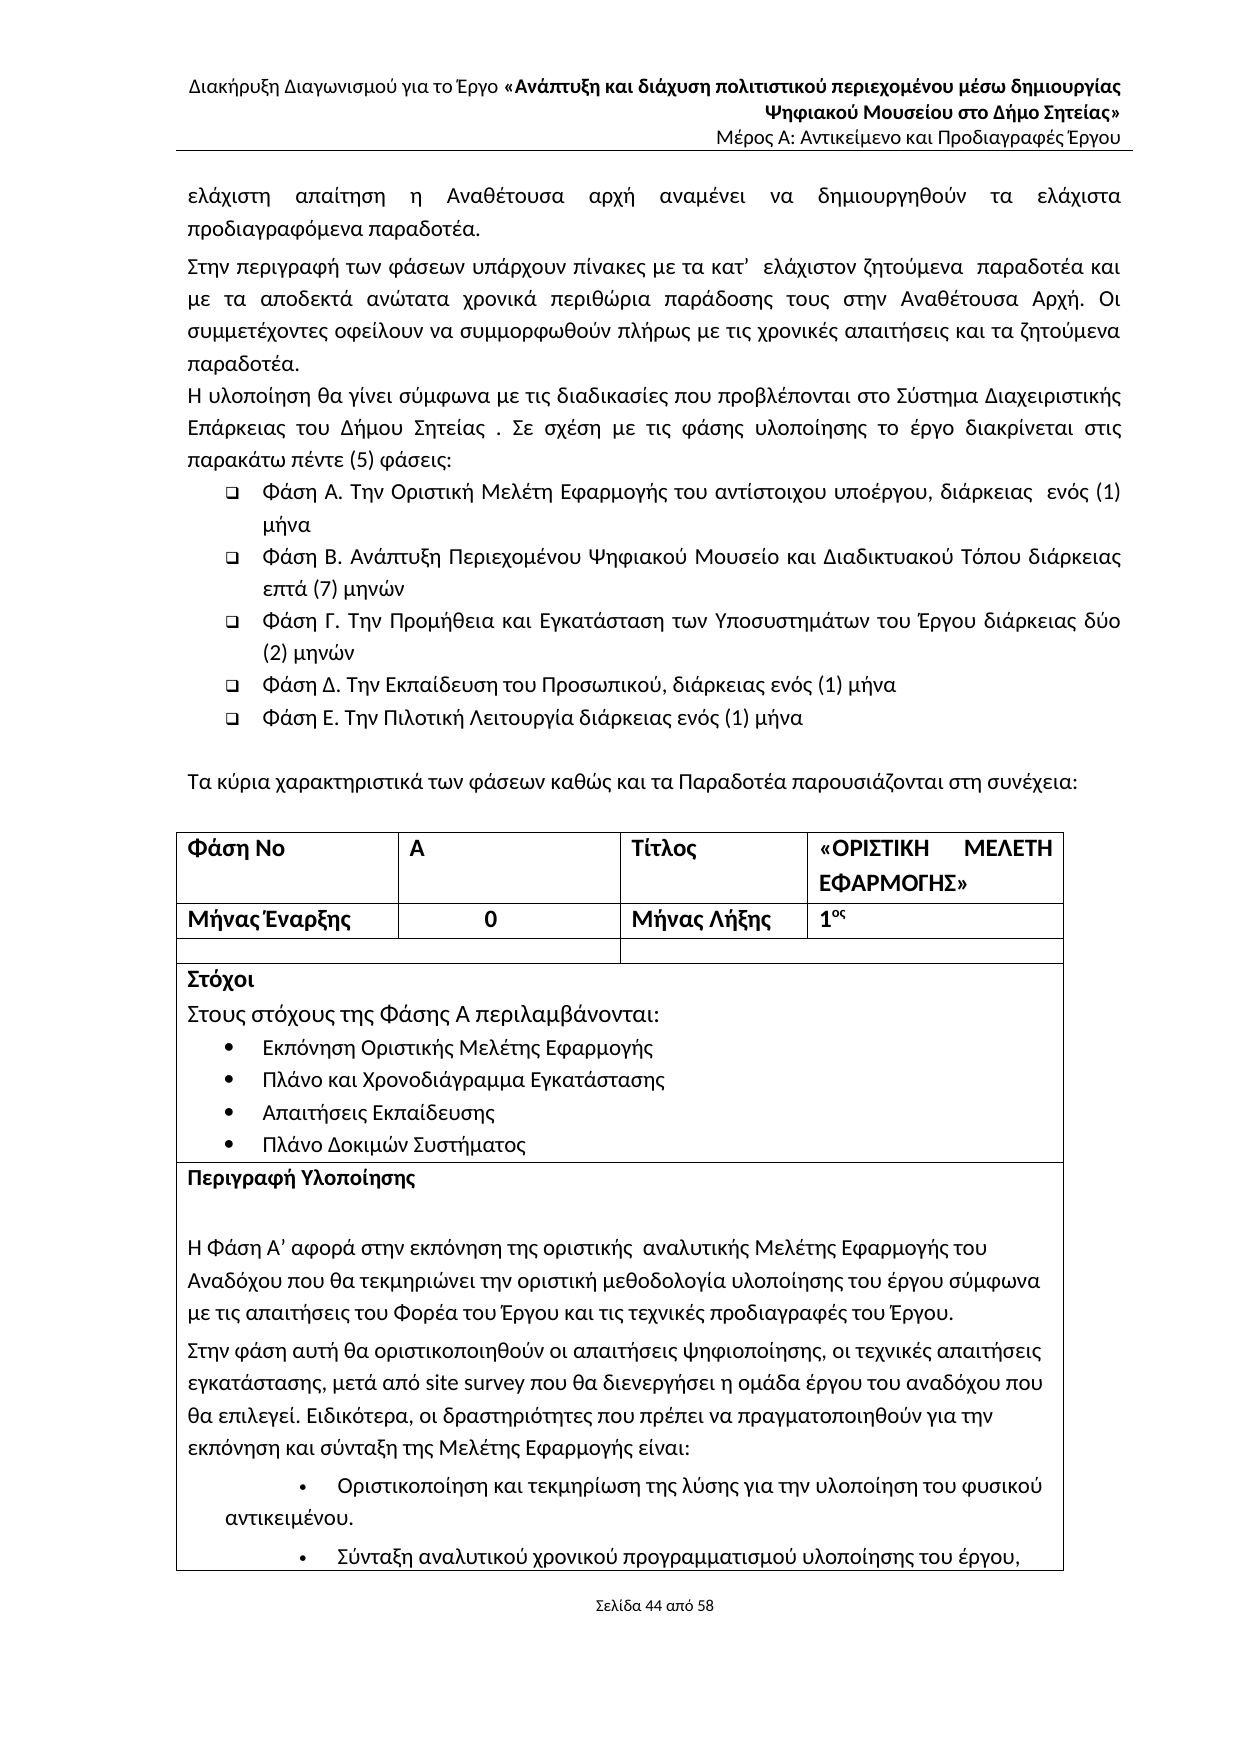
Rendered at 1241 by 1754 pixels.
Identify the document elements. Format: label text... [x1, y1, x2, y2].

table_cell Μήνας Λήξης [621, 904, 807, 938]
text Στην περιγραφή των φάσεων υπάρχουν πίνακες με τα κατ’ ελάχιστον ζητούμενα παραδοτέα και με τα αποδεκτά ανώτατα χρονικά περιθώρια παράδοσης τους στην Αναθέτουσα Αρχή. Οι συμμετέχοντες οφείλουν να συμμορφωθούν πλήρως με τις χρονικές απαιτήσεις και τα ζητούμενα παραδοτέα. [187, 252, 1122, 377]
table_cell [177, 1163, 1063, 1570]
list Φάση Α. Την Οριστική Μελέτη Εφαρμογής του αντίστοιχου υποέργου, διάρκειας ενός (1) μήνα [225, 477, 1122, 538]
list Φάση Δ. Την Εκπαίδευση του Προσωπικού, διάρκειας ενός (1) μήνα [225, 671, 1122, 699]
text Τα κύρια χαρακτηριστικά των φάσεων καθώς και τα Παραδοτέα παρουσιάζονται στη συνέχεια: [187, 767, 1122, 795]
text Η υλοποίηση θα γίνει σύμφωνα με τις διαδικασίες που προβλέπονται στο Σύστημα Διαχειριστικής Επάρκειας του Δήμου Σητείας . Σε σχέση με τις φάσης υλοποίησης το έργο διακρίνεται στις παρακάτω πέντε (5) φάσεις: [187, 381, 1122, 473]
table_cell [621, 939, 1063, 962]
list Φάση Γ. Την Προμήθεια και Εγκατάσταση των Υποσυστημάτων του Έργου διάρκειας δύο (2) μηνών [225, 606, 1122, 666]
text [187, 182, 1122, 242]
table_header «ΟΡΙΣΤΙΚΗ ΜΕΛΕΤΗ ΕΦΑΡΜΟΓΗΣ» [808, 833, 1063, 902]
table_cell 1ος [808, 904, 1063, 938]
table_header Φάση Νο [177, 833, 398, 902]
table_cell [177, 939, 620, 962]
table_header Α [399, 833, 620, 902]
list Φάση Β. Ανάπτυξη Περιεχομένου Ψηφιακού Μουσείο και Διαδικτυακού Τόπου διάρκειας επτά (7) μηνών [225, 542, 1122, 602]
table_header Τίτλος [621, 833, 807, 902]
list Φάση Ε. Την Πιλοτική Λειτουργία διάρκειας ενός (1) μήνα [225, 703, 1122, 731]
table_cell Στόχοι Στους στόχους της Φάσης Α περιλαμβάνονται: Εκπόνηση Οριστικής Μελέτης Εφαρμογής Πλάνο και Χρονοδιάγραμμα Εγκατάστασης Απαιτήσεις Εκπαίδευσης Πλάνο Δοκιμών Συστήματος [177, 964, 1063, 1162]
table_cell Μήνας Έναρξης [177, 904, 398, 938]
table_cell 0 [399, 904, 620, 938]
